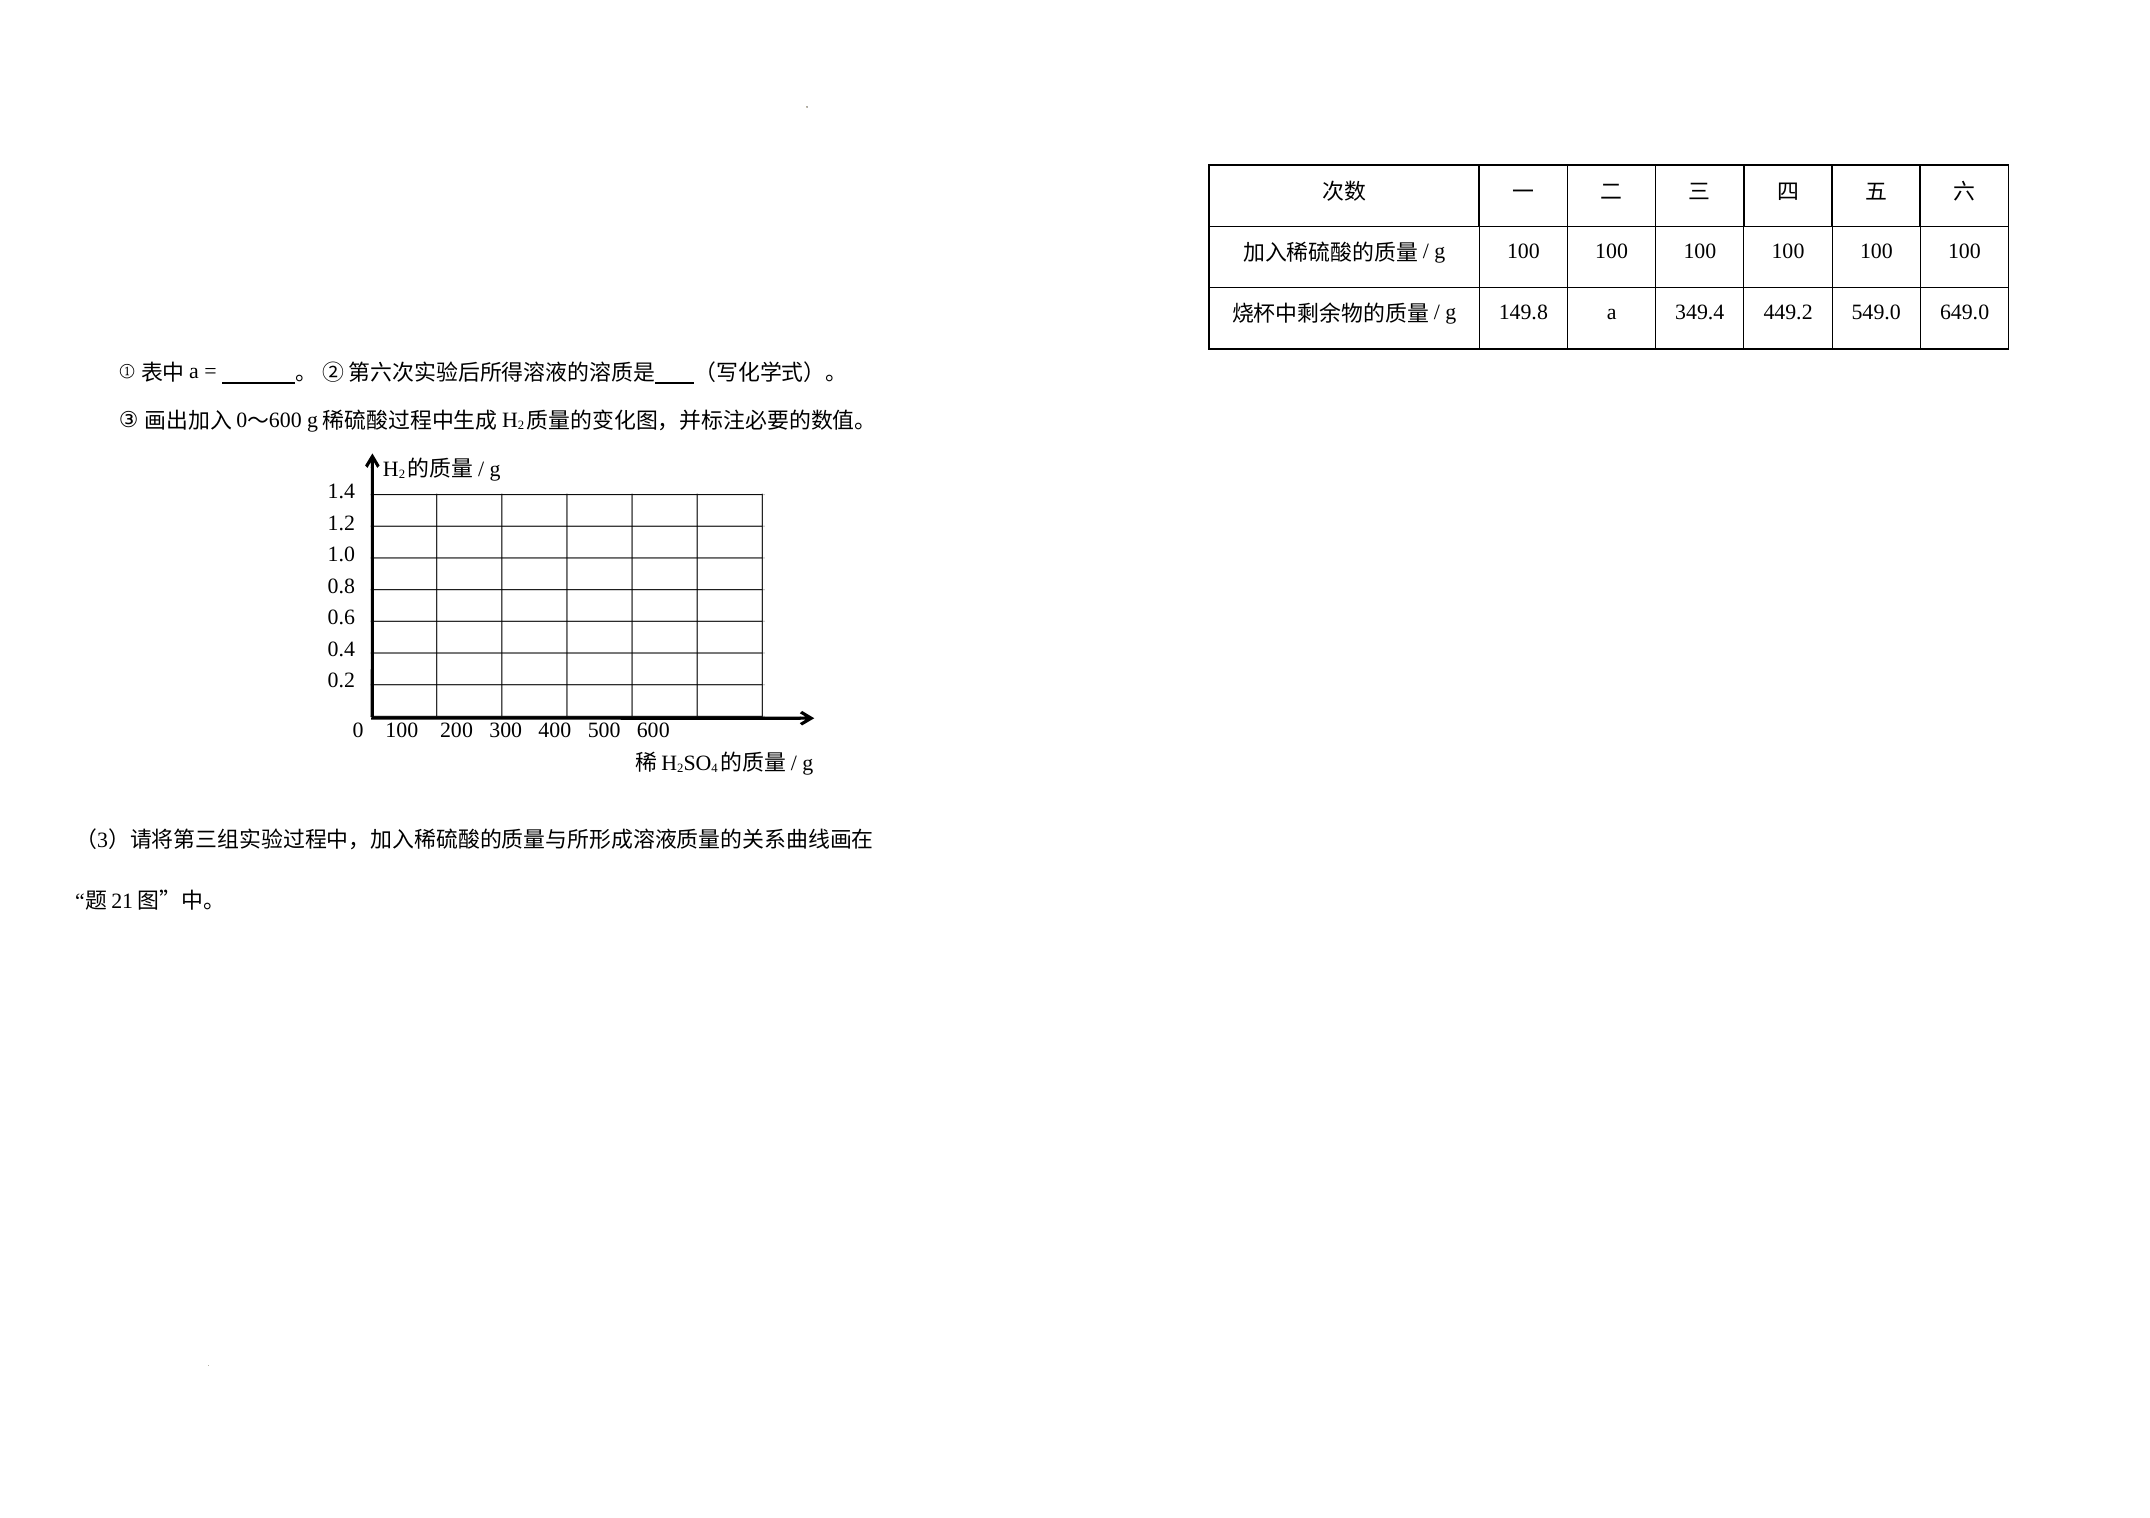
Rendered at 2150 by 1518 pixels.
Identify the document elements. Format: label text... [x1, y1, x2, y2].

table_cell 149.8 [1480, 288, 1567, 348]
table_cell 加入稀硫酸的质量 / g [1210, 227, 1479, 287]
table_header 六 [1921, 166, 2008, 226]
text （3）请将第三组实验过程中，加入稀硫酸的质量与所形成溶液质量的关系曲线画在 [75, 821, 1052, 854]
table_cell 100 [1921, 227, 2008, 287]
table_cell 100 [1656, 227, 1743, 287]
table_header 二 [1568, 166, 1655, 226]
table_cell 349.4 [1656, 288, 1743, 348]
table_header 次数 [1210, 166, 1478, 226]
text ① 表中a = 。 ② 第六次实验后所得溶液的溶质是 （写化学式）。 [75, 355, 1052, 387]
table_cell 449.2 [1744, 288, 1832, 348]
table_cell 烧杯中剩余物的质量 / g [1210, 288, 1479, 348]
table_header 四 [1745, 166, 1831, 226]
table_header 五 [1833, 166, 1919, 226]
text ③ 画出加入0～600 g稀硫酸过程中生成H2质量的变化图，并标注必要的数值。 [119, 403, 1052, 436]
picture [374, 493, 765, 716]
table_header 一 [1480, 166, 1567, 226]
table_cell 100 [1833, 227, 1920, 287]
table_cell a [1568, 288, 1655, 348]
table_header 三 [1656, 166, 1743, 226]
table_cell 549.0 [1833, 288, 1920, 348]
table_cell 100 [1480, 227, 1567, 287]
text “题21图”中。 [75, 882, 1052, 915]
table_cell 649.0 [1921, 288, 2008, 348]
table_cell 100 [1744, 227, 1832, 287]
table_cell 100 [1568, 227, 1655, 287]
